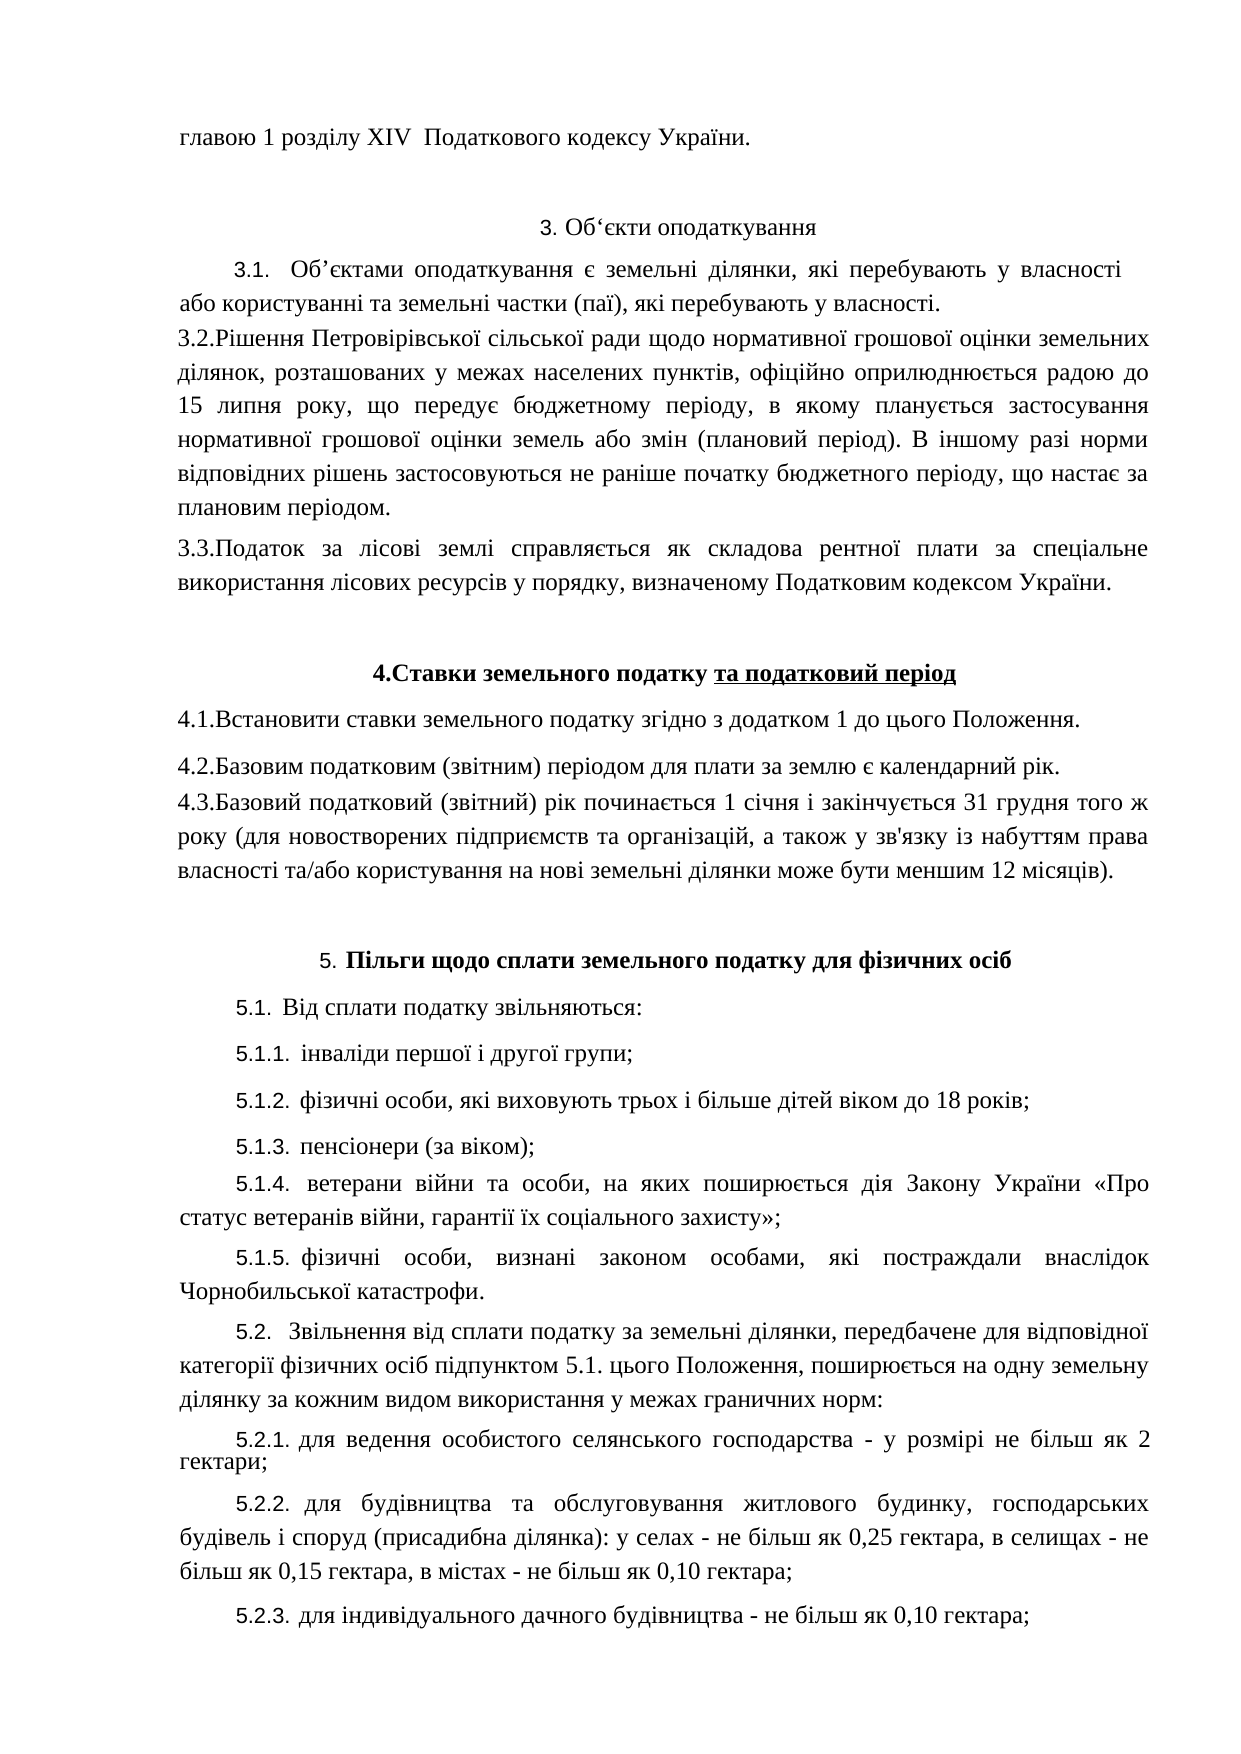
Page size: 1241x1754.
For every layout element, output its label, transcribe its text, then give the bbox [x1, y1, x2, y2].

text 4.Ставки земельного податку та податковий період [177, 644, 1152, 691]
list фізичні особи, визнані законом особами, які постраждали внаслідок Чорнобильської катастрофи. [179, 1238, 1149, 1306]
text 3.2.Рішення Петровірівської сільської ради щодо нормативної грошової оцінки земельних ділянок, розташованих у межах населених пунктів, офіційно оприлюднюється радою до 15 липня року, що передує бюджетному періоду, в якому планується застосування нормативної грошової оцінки земель або змін (плановий період). В іншому разі норми відповідних рішень застосовуються не раніше початку бюджетного періоду, що настає за плановим періодом. [177, 319, 1149, 523]
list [179, 118, 1122, 152]
text 3.3.Податок за лісові землі справляється як складова рентної плати за спеціальне використання лісових ресурсів у порядку, визначеному Податковим кодексом України. [177, 528, 1149, 597]
list Об’єктами оподаткування є земельні ділянки, які перебувають у власності або користуванні та земельні частки (паї), які перебувають у власності. [179, 250, 1122, 319]
list Від сплати податку звільняються: [179, 978, 1152, 1024]
text 4.1.Встановити ставки земельного податку згідно з додатком 1 до цього Положення. [177, 691, 1152, 737]
text 4.3.Базовий податковий (звітний) рік починається 1 січня і закінчується 31 грудня того ж року (для новостворених підприємств та організацій, а також у зв'язку із набуттям права власності та/або користування на нові земельні ділянки може бути меншим 12 місяців). [177, 783, 1149, 885]
list ветерани війни та особи, на яких поширюється дія Закону України «Про статус ветеранів війни, гарантії їх соціального захисту»; [179, 1164, 1149, 1232]
list Звільнення від сплати податку за земельні ділянки, передбачене для відповідної категорії фізичних осіб підпунктом 5.1. цього Положення, поширюється на одну земельну ділянку за кожним видом використання у межах граничних норм: [179, 1312, 1149, 1414]
list для будівництва та обслуговування житлового будинку, господарських будівель і споруд (присадибна ділянка): у селах - не більш як 0,25 гектара, в селищах - не більш як 0,15 гектара, в містах - не більш як 0,10 гектара; [179, 1484, 1149, 1586]
list Об‘єкти оподаткування [204, 218, 1152, 240]
list для індивідуального дачного будівництва - не більш як 0,10 гектара; [179, 1586, 1152, 1632]
list для ведення особистого селянського господарства - у розмірі не більш як 2 гектари; [179, 1430, 1152, 1474]
list пенсіонери (за віком); [179, 1117, 1152, 1164]
text 4.2.Базовим податковим (звітним) періодом для плати за землю є календарний рік. [177, 737, 1152, 783]
list фізичні особи, які виховують трьох і більше дітей віком до 18 років; [179, 1071, 1152, 1117]
list інваліди першої і другої групи; [179, 1024, 1152, 1071]
list Пільги щодо сплати земельного податку для фізичних осіб [179, 932, 1152, 978]
